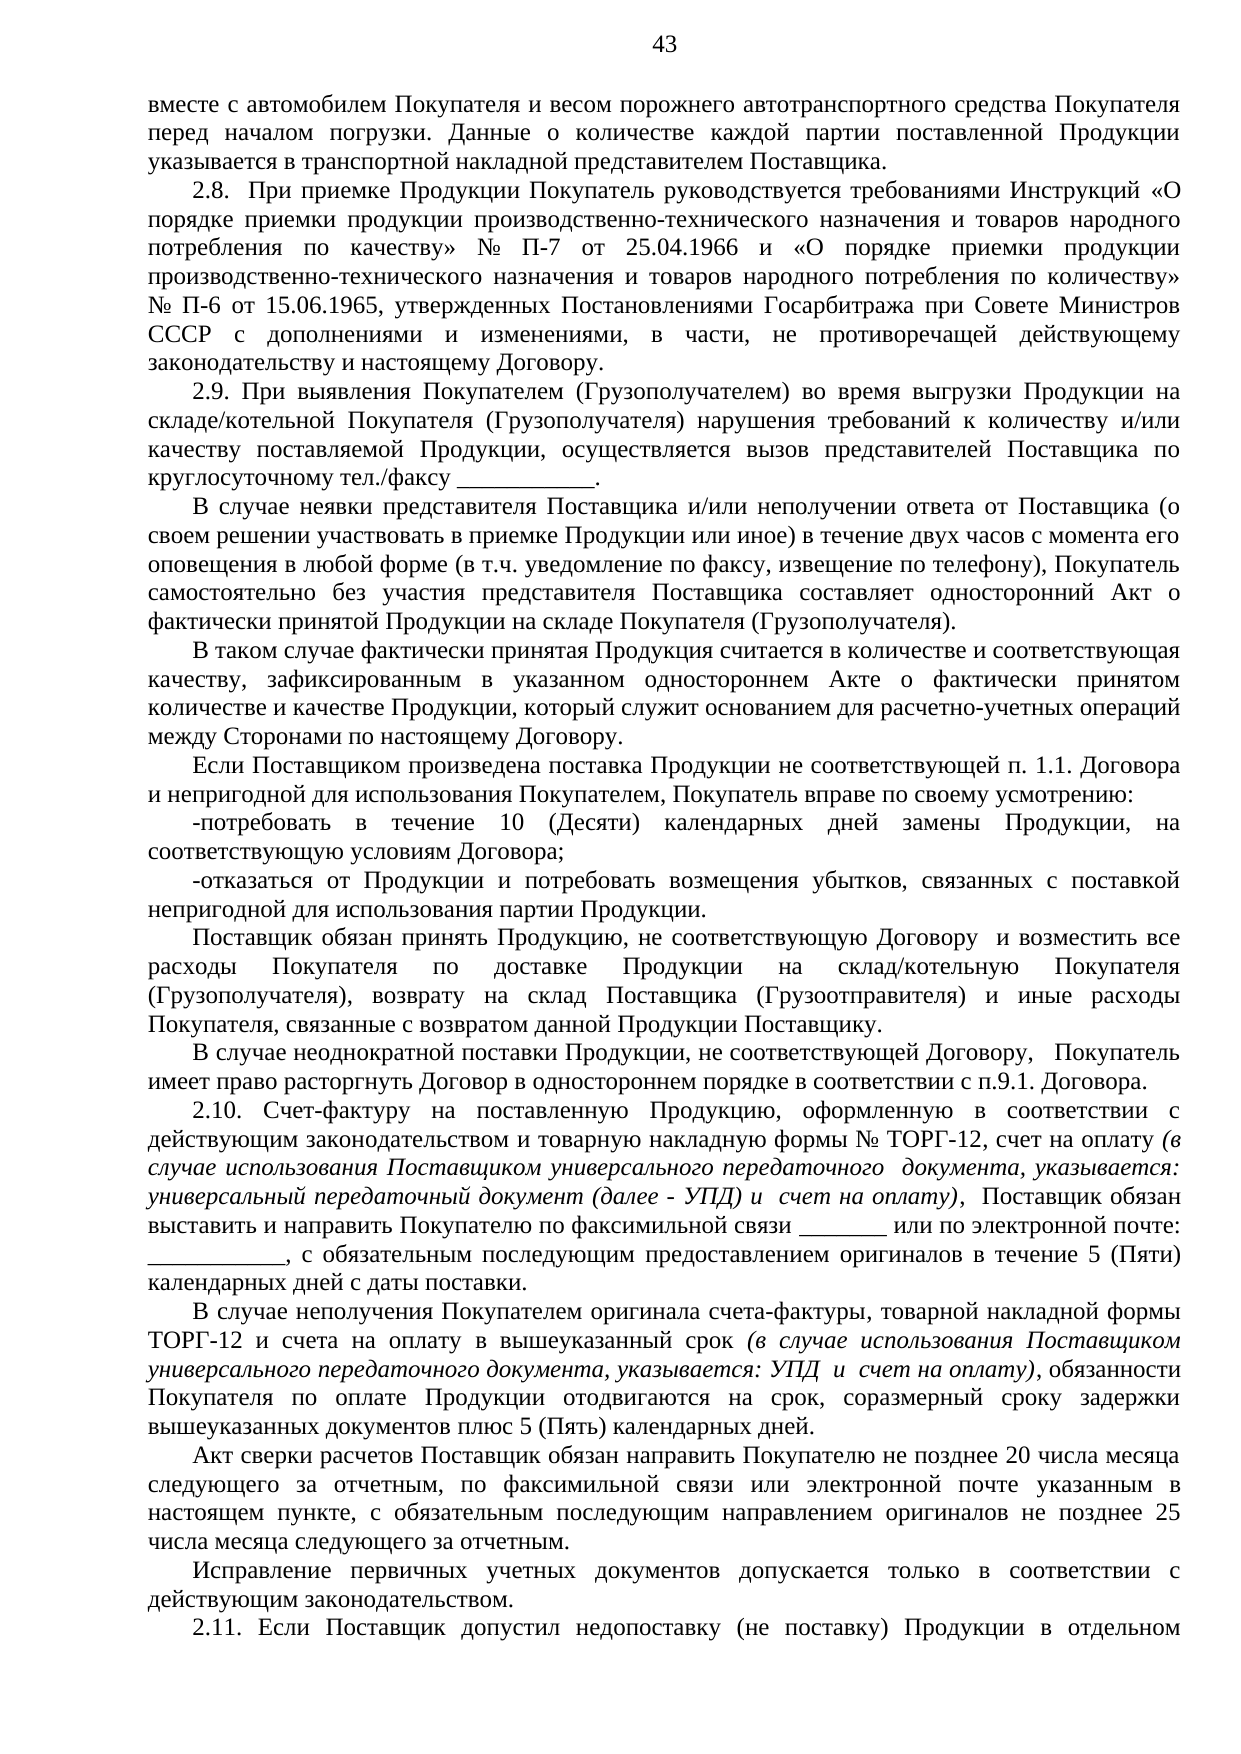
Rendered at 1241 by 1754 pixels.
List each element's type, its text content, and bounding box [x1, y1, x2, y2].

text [148, 1612, 1181, 1641]
text Акт сверки расчетов Поставщик обязан направить Покупателю не позднее 20 числа месяца следующего за отчетным, по факсимильной связи или электронной почте указанным в настоящем пункте, с обязательным последующим направлением оригиналов не позднее 25 числа месяца следующего за отчетным. [148, 1440, 1181, 1555]
text Поставщик обязан принять Продукцию, не соответствующую Договору и возместить все расходы Покупателя по доставке Продукции на склад/котельную Покупателя (Грузополучателя), возврату на склад Поставщика (Грузоотправителя) и иные расходы Покупателя, связанные с возвратом данной Продукции Поставщику. [148, 922, 1181, 1037]
text 2.8. При приемке Продукции Покупатель руководствуется требованиями Инструкций «О порядке приемки продукции производственно-технического назначения и товаров народного потребления по качеству» № П-7 от 25.04.1966 и «О порядке приемки продукции производственно-технического назначения и товаров народного потребления по количеству» № П-6 от 15.06.1965, утвержденных Постановлениями Госарбитража при Совете Министров СССР с дополнениями и изменениями, в части, не противоречащей действующему законодательству и настоящему Договору. [148, 175, 1181, 376]
text -отказаться от Продукции и потребовать возмещения убытков, связанных с поставкой непригодной для использования партии Продукции. [148, 865, 1181, 922]
text Если Поставщиком произведена поставка Продукции не соответствующей п. 1.1. Договора и непригодной для использования Покупателем, Покупатель вправе по своему усмотрению: [148, 750, 1181, 807]
text В случае неоднократной поставки Продукции, не соответствующей Договору, Покупатель имеет право расторгнуть Договор в одностороннем порядке в соответствии с п.9.1. Договора. [148, 1037, 1181, 1095]
text 2.10. Счет-фактуру на поставленную Продукцию, оформленную в соответствии с действующим законодательством и товарную накладную формы № ТОРГ-12, счет на оплату (в случае использования Поставщиком универсального передаточного документа, указывается: универсальный передаточный документ (далее - УПД) и счет на оплату), Поставщик обязан выставить и направить Покупателю по факсимильной связи _______ или по электронной почте: ___________, с обязательным последующим предоставлением оригиналов в течение 5 (Пяти) календарных дней с даты поставки. [148, 1095, 1181, 1296]
text В случае неполучения Покупателем оригинала счета-фактуры, товарной накладной формы ТОРГ-12 и счета на оплату в вышеуказанный срок (в случае использования Поставщиком универсального передаточного документа, указывается: УПД и счет на оплату), обязанности Покупателя по оплате Продукции отодвигаются на срок, соразмерный сроку задержки вышеуказанных документов плюс 5 (Пять) календарных дней. [148, 1296, 1181, 1440]
text В случае неявки представителя Поставщика и/или неполучении ответа от Поставщика (о своем решении участвовать в приемке Продукции или иное) в течение двух часов с момента его оповещения в любой форме (в т.ч. уведомление по факсу, извещение по телефону), Покупатель самостоятельно без участия представителя Поставщика составляет односторонний Акт о фактически принятой Продукции на складе Покупателя (Грузополучателя). [148, 491, 1181, 635]
text В таком случае фактически принятая Продукция считается в количестве и соответствующая качеству, зафиксированным в указанном одностороннем Акте о фактически принятом количестве и качестве Продукции, который служит основанием для расчетно-учетных операций между Сторонами по настоящему Договору. [148, 635, 1181, 750]
text Исправление первичных учетных документов допускается только в соответствии с действующим законодательством. [148, 1555, 1181, 1612]
text 2.9. При выявления Покупателем (Грузополучателем) во время выгрузки Продукции на складе/котельной Покупателя (Грузополучателя) нарушения требований к количеству и/или качеству поставляемой Продукции, осуществляется вызов представителей Поставщика по круглосуточному тел./факсу ___________. [148, 376, 1181, 491]
text -потребовать в течение 10 (Десяти) календарных дней замены Продукции, на соответствующую условиям Договора; [148, 807, 1181, 865]
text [148, 89, 1181, 175]
